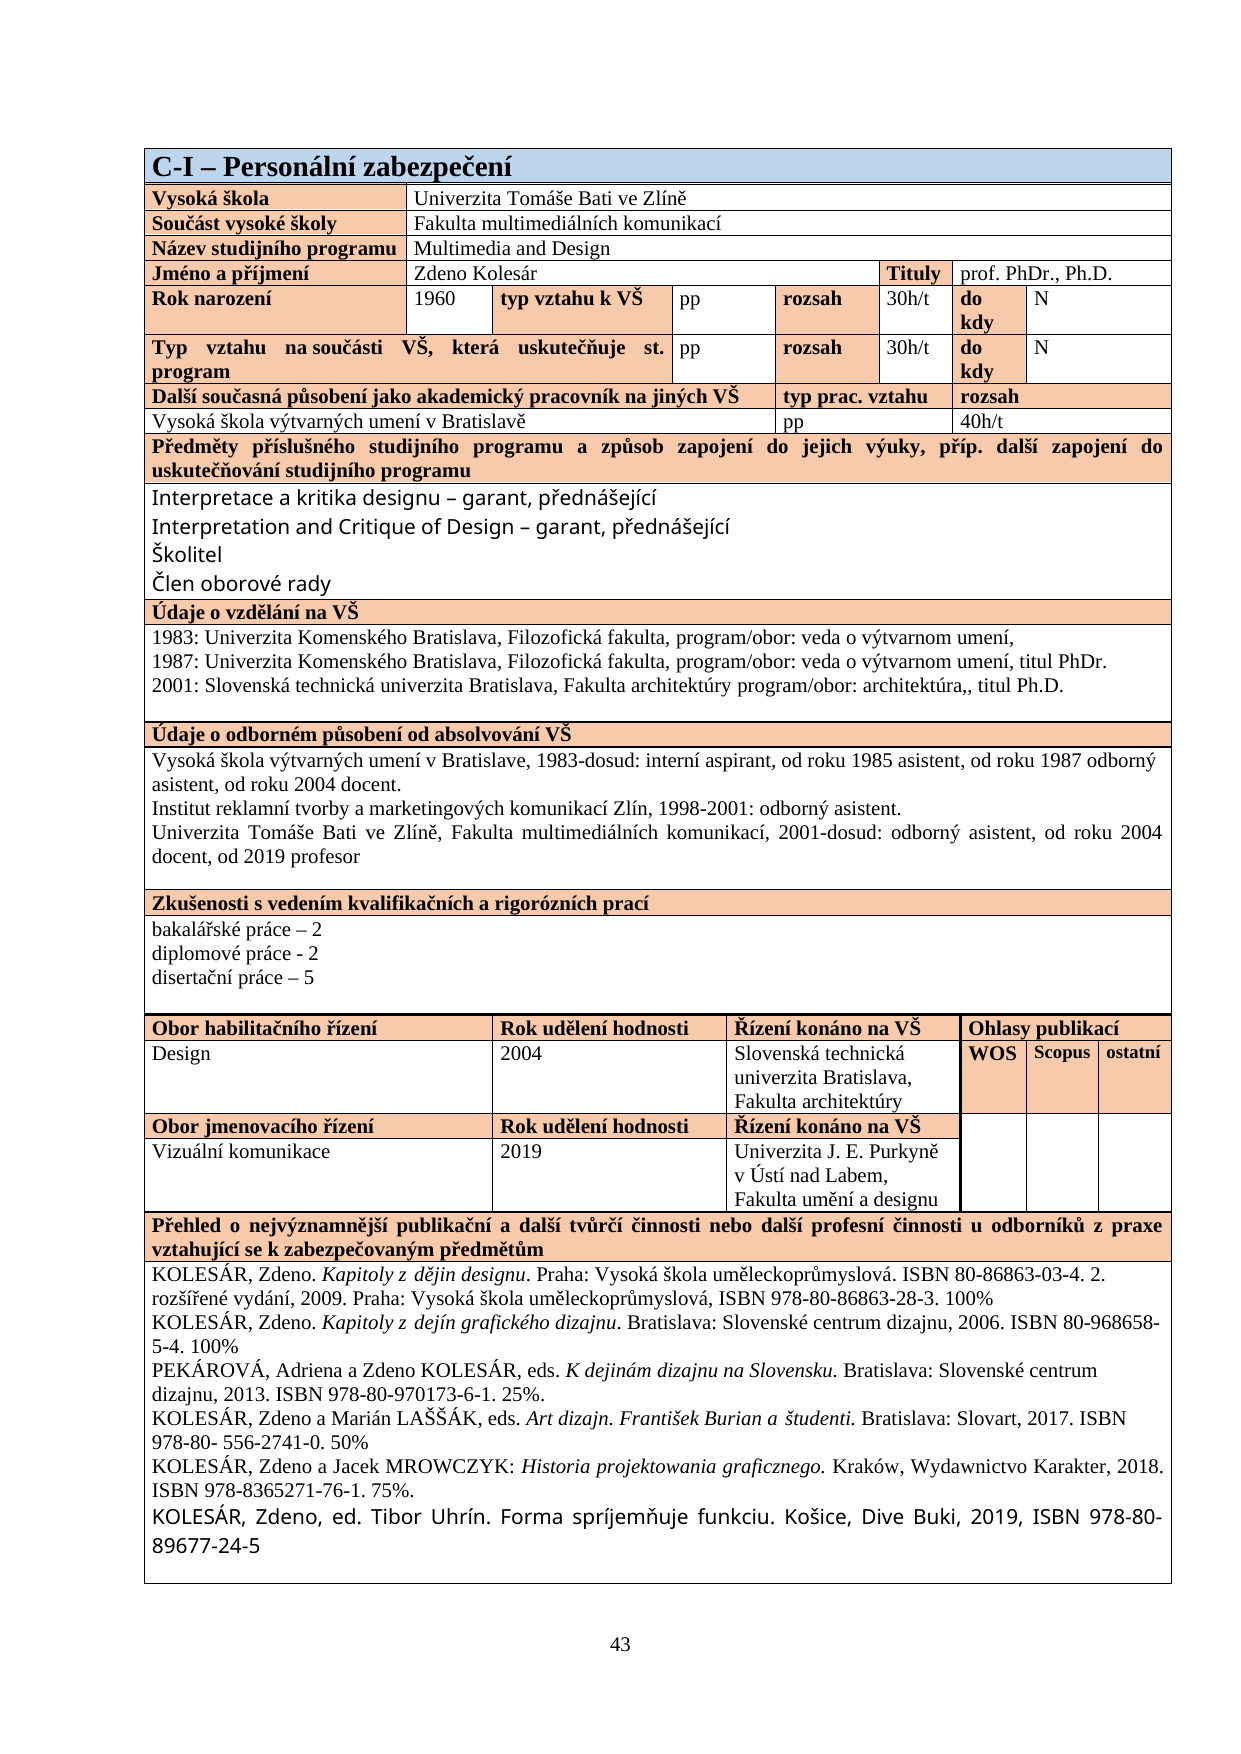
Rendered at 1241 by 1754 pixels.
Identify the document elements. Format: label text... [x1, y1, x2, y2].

table_cell typ prac. vztahu [776, 384, 952, 408]
table_cell Součást vysoké školy [145, 211, 406, 234]
table_cell Univerzita Tomáše Bati ve Zlíně [407, 185, 1171, 209]
table_cell Údaje o odborném působení od absolvování VŠ [145, 723, 1171, 746]
table_cell prof. PhDr., Ph.D. [953, 261, 1171, 285]
table_cell Přehled o nejvýznamnější publikační a další tvůrčí činnosti nebo další profesní činnosti u odborníků z praxe vztahující se k zabezpečovaným předmětům [145, 1213, 1171, 1261]
table_header C-I – Personální zabezpečení [145, 149, 1171, 182]
table_cell 2004 [493, 1041, 726, 1113]
table_cell pp [776, 409, 952, 433]
table_cell ostatní [1099, 1041, 1171, 1113]
table_cell Vysoká škola výtvarných umení v Bratislave, 1983-dosud: interní aspirant, od roku 1985 asistent, od roku 1987 odborný asistent, od roku 2004 docent. Institut reklamní tvorby a marketingových komunikací Zlín, 1998-2001: odborný asistent. Univerzita Tomáše Bati ve Zlíně, Fakulta multimediálních komunikací, 2001-dosud: odborný asistent, od roku 2004 docent, od 2019 profesor [145, 748, 1171, 889]
table_cell Zkušenosti s vedením kvalifikačních a rigorózních prací [145, 890, 1171, 915]
table_cell KOLESÁR, Zdeno. Kapitoly z dějin designu. Praha: Vysoká škola uměleckoprůmyslová. ISBN 80-86863-03-4. 2. rozšířené vydání, 2009. Praha: Vysoká škola uměleckoprůmyslová, ISBN 978-80-86863-28-3. 100% KOLESÁR, Zdeno. Kapitoly z dejín grafického dizajnu. Bratislava: Slovenské centrum dizajnu, 2006. ISBN 80-968658-5-4. 100% PEKÁROVÁ, Adriena a Zdeno KOLESÁR, eds. K dejinám dizajnu na Slovensku. Bratislava: Slovenské centrum dizajnu, 2013. ISBN 978-80-970173-6-1. 25%. KOLESÁR, Zdeno a Marián LAŠŠÁK, eds. Art dizajn. František Burian a študenti. Bratislava: Slovart, 2017. ISBN 978-80- 556-2741-0. 50% KOLESÁR, Zdeno a Jacek MROWCZYK: Historia projektowania graficznego. Kraków, Wydawnictvo Karakter, 2018. ISBN 978-8365271-76-1. 75%. KOLESÁR, Zdeno, ed. Tibor Uhrín. Forma spríjemňuje funkciu. Košice, Dive Buki, 2019, ISBN 978-80-89677-24-5 [145, 1262, 1171, 1583]
table_cell Design [145, 1041, 492, 1113]
table_cell WOS [962, 1041, 1026, 1113]
table_cell Typ vztahu na součásti VŠ, která uskutečňuje st. program [145, 335, 672, 383]
table_cell Rok narození [145, 286, 406, 334]
table_cell Řízení konáno na VŠ [727, 1114, 959, 1138]
table_cell 40h/t [953, 409, 1171, 433]
table_cell rozsah [776, 335, 879, 383]
table_cell Interpretace a kritika designu – garant, přednášející Interpretation and Critique of Design – garant, přednášející Školitel Člen oborové rady [145, 484, 1171, 599]
table_cell Vysoká škola [145, 185, 406, 209]
table_cell 1960 [407, 286, 492, 334]
table_cell [1099, 1114, 1171, 1211]
table_cell Předměty příslušného studijního programu a způsob zapojení do jejich výuky, příp. další zapojení do uskutečňování studijního programu [145, 434, 1171, 482]
table_cell Tituly [880, 261, 952, 285]
table_cell rozsah [953, 384, 1171, 408]
table_cell Jméno a příjmení [145, 261, 406, 285]
table_cell Řízení konáno na VŠ [727, 1016, 959, 1040]
table_cell N [1027, 335, 1171, 383]
table_cell N [1027, 286, 1171, 334]
table_cell bakalářské práce – 2 diplomové práce - 2 disertační práce – 5 [145, 916, 1171, 1013]
table_cell Vysoká škola výtvarných umení v Bratislavě [145, 409, 775, 433]
table_cell Další současná působení jako akademický pracovník na jiných VŠ [145, 384, 775, 408]
table_cell [962, 1114, 1026, 1211]
table_cell do kdy [953, 286, 1026, 334]
table_cell Rok udělení hodnosti [493, 1114, 726, 1138]
table_cell typ vztahu k VŠ [493, 286, 672, 334]
table_cell Vizuální komunikace [145, 1139, 492, 1211]
table_cell Zdeno Kolesár [407, 261, 879, 285]
table_cell 2019 [493, 1139, 726, 1211]
table_cell Ohlasy publikací [962, 1016, 1171, 1040]
table_cell do kdy [953, 335, 1026, 383]
table_cell Údaje o vzdělání na VŠ [145, 600, 1171, 624]
table_cell pp [673, 286, 775, 334]
table_cell Fakulta multimediálních komunikací [407, 211, 1171, 234]
table_cell Obor habilitačního řízení [145, 1016, 492, 1040]
table_cell 30h/t [880, 286, 952, 334]
table_cell Rok udělení hodnosti [493, 1016, 726, 1040]
table_cell Slovenská technická univerzita Bratislava, Fakulta architektúry [727, 1041, 959, 1113]
table_cell Univerzita J. E. Purkyně v Ústí nad Labem, Fakulta umění a designu [727, 1139, 959, 1211]
table_cell Název studijního programu [145, 236, 406, 260]
table_cell [1027, 1114, 1098, 1211]
table_cell Obor jmenovacího řízení [145, 1114, 492, 1138]
table_cell rozsah [776, 286, 879, 334]
table_cell pp [673, 335, 775, 383]
table_cell Scopus [1027, 1041, 1098, 1113]
table_cell Multimedia and Design [407, 236, 1171, 260]
table_cell 1983: Univerzita Komenského Bratislava, Filozofická fakulta, program/obor: veda o výtvarnom umení, 1987: Univerzita Komenského Bratislava, Filozofická fakulta, program/obor: veda o výtvarnom umení, titul PhDr. 2001: Slovenská technická univerzita Bratislava, Fakulta architektúry program/obor: architektúra,, titul Ph.D. [145, 625, 1171, 721]
table_cell 30h/t [880, 335, 952, 383]
